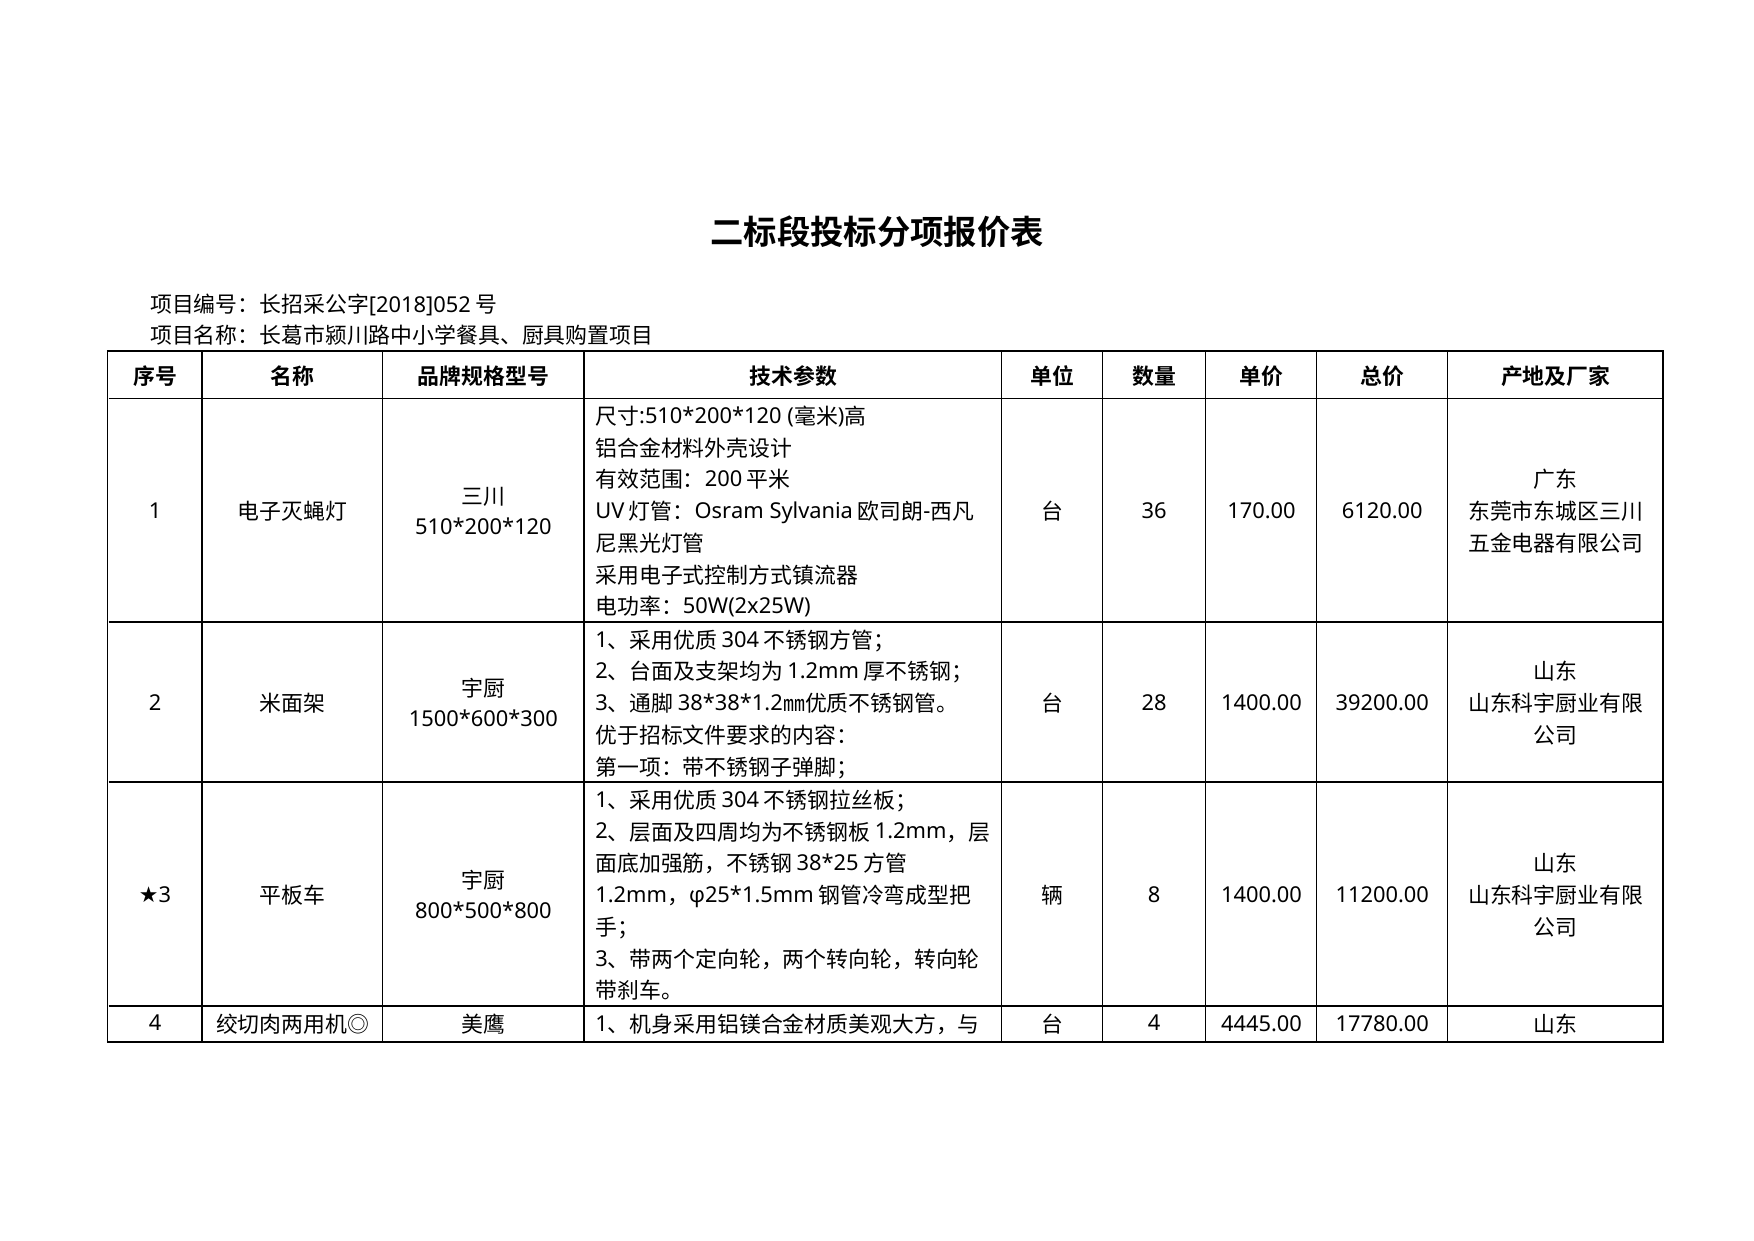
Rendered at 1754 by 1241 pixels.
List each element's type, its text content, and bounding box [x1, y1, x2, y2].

table_cell 8 [1103, 783, 1205, 1005]
table_header 单价 [1206, 352, 1316, 397]
table_header 单位 [1002, 352, 1102, 397]
table_cell 1 [108, 399, 201, 621]
table_cell 36 [1103, 399, 1205, 621]
table_cell 6120.00 [1317, 399, 1447, 621]
table_cell 台 [1002, 399, 1102, 621]
table_header 数量 [1103, 352, 1205, 397]
table_cell 尺寸:510*200*120 (毫米)高 铝合金材料外壳设计 有效范围：200平米 UV灯管：Osram Sylvania欧司朗-西凡尼黑光灯管 采用电子式控制方式镇流器 电功率：50W(2x25W) [585, 399, 1001, 621]
table_cell 三川 510*200*120 [383, 399, 583, 621]
table_cell 绞切肉两用机◎ [203, 1007, 382, 1041]
table_cell 台 [1002, 623, 1102, 781]
table_cell 电子灭蝇灯 [203, 399, 382, 621]
table_header 总价 [1317, 352, 1447, 397]
table_cell 辆 [1002, 783, 1102, 1005]
table_cell 1400.00 [1206, 783, 1316, 1005]
table_cell 台 [1002, 1007, 1102, 1041]
table_cell 39200.00 [1317, 623, 1447, 781]
table_cell 1、采用优质304不锈钢方管； 2、台面及支架均为1.2mm厚不锈钢； 3、通脚38*38*1.2㎜优质不锈钢管。 优于招标文件要求的内容： 第一项：带不锈钢子弹脚； [585, 623, 1001, 781]
table_cell 4 [108, 1006, 201, 1041]
table_cell 山东 山东科宇厨业有限公司 [1448, 783, 1662, 1005]
text 项目编号：长招采公字[2018]052号 [150, 287, 1604, 318]
table_header 序号 [108, 352, 201, 397]
table_header 名称 [203, 352, 382, 397]
table_cell 170.00 [1206, 399, 1316, 621]
table_cell 广东 东莞市东城区三川五金电器有限公司 [1448, 399, 1662, 621]
text 二标段投标分项报价表 [150, 198, 1604, 263]
table_header 品牌规格型号 [383, 352, 583, 397]
table_cell 1、采用优质304不锈钢拉丝板； 2、层面及四周均为不锈钢板1.2mm，层面底加强筋，不锈钢38*25方管1.2mm，φ25*1.5mm钢管冷弯成型把手； 3、带两个定向轮，两个转向轮，转向轮带刹车。 [585, 783, 1001, 1005]
table_cell 4 [1103, 1007, 1205, 1041]
table_cell 28 [1103, 623, 1205, 781]
table_cell 2 [108, 622, 201, 781]
table_cell 宇厨 1500*600*300 [383, 623, 583, 781]
table_cell 11200.00 [1317, 783, 1447, 1005]
table_header 技术参数 [585, 352, 1001, 397]
table_cell 山东 山东美鹰食品设备有限公司 [1448, 1007, 1662, 1041]
table_cell 17780.00 [1317, 1007, 1447, 1041]
table_cell 山东 山东科宇厨业有限公司 [1448, 623, 1662, 781]
table_cell 宇厨 800*500*800 [383, 783, 583, 1005]
table_header 产地及厂家 [1448, 352, 1662, 397]
table_cell 4445.00 [1206, 1007, 1316, 1041]
table_cell 平板车 [203, 783, 382, 1005]
table_cell 1400.00 [1206, 623, 1316, 781]
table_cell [585, 1007, 1001, 1041]
table_cell ★3 [108, 782, 201, 1005]
text 项目名称：长葛市颍川路中小学餐具、厨具购置项目 [150, 318, 1604, 350]
table_cell 米面架 [203, 623, 382, 781]
table_cell 美鹰 550*425*835 [383, 1007, 583, 1041]
